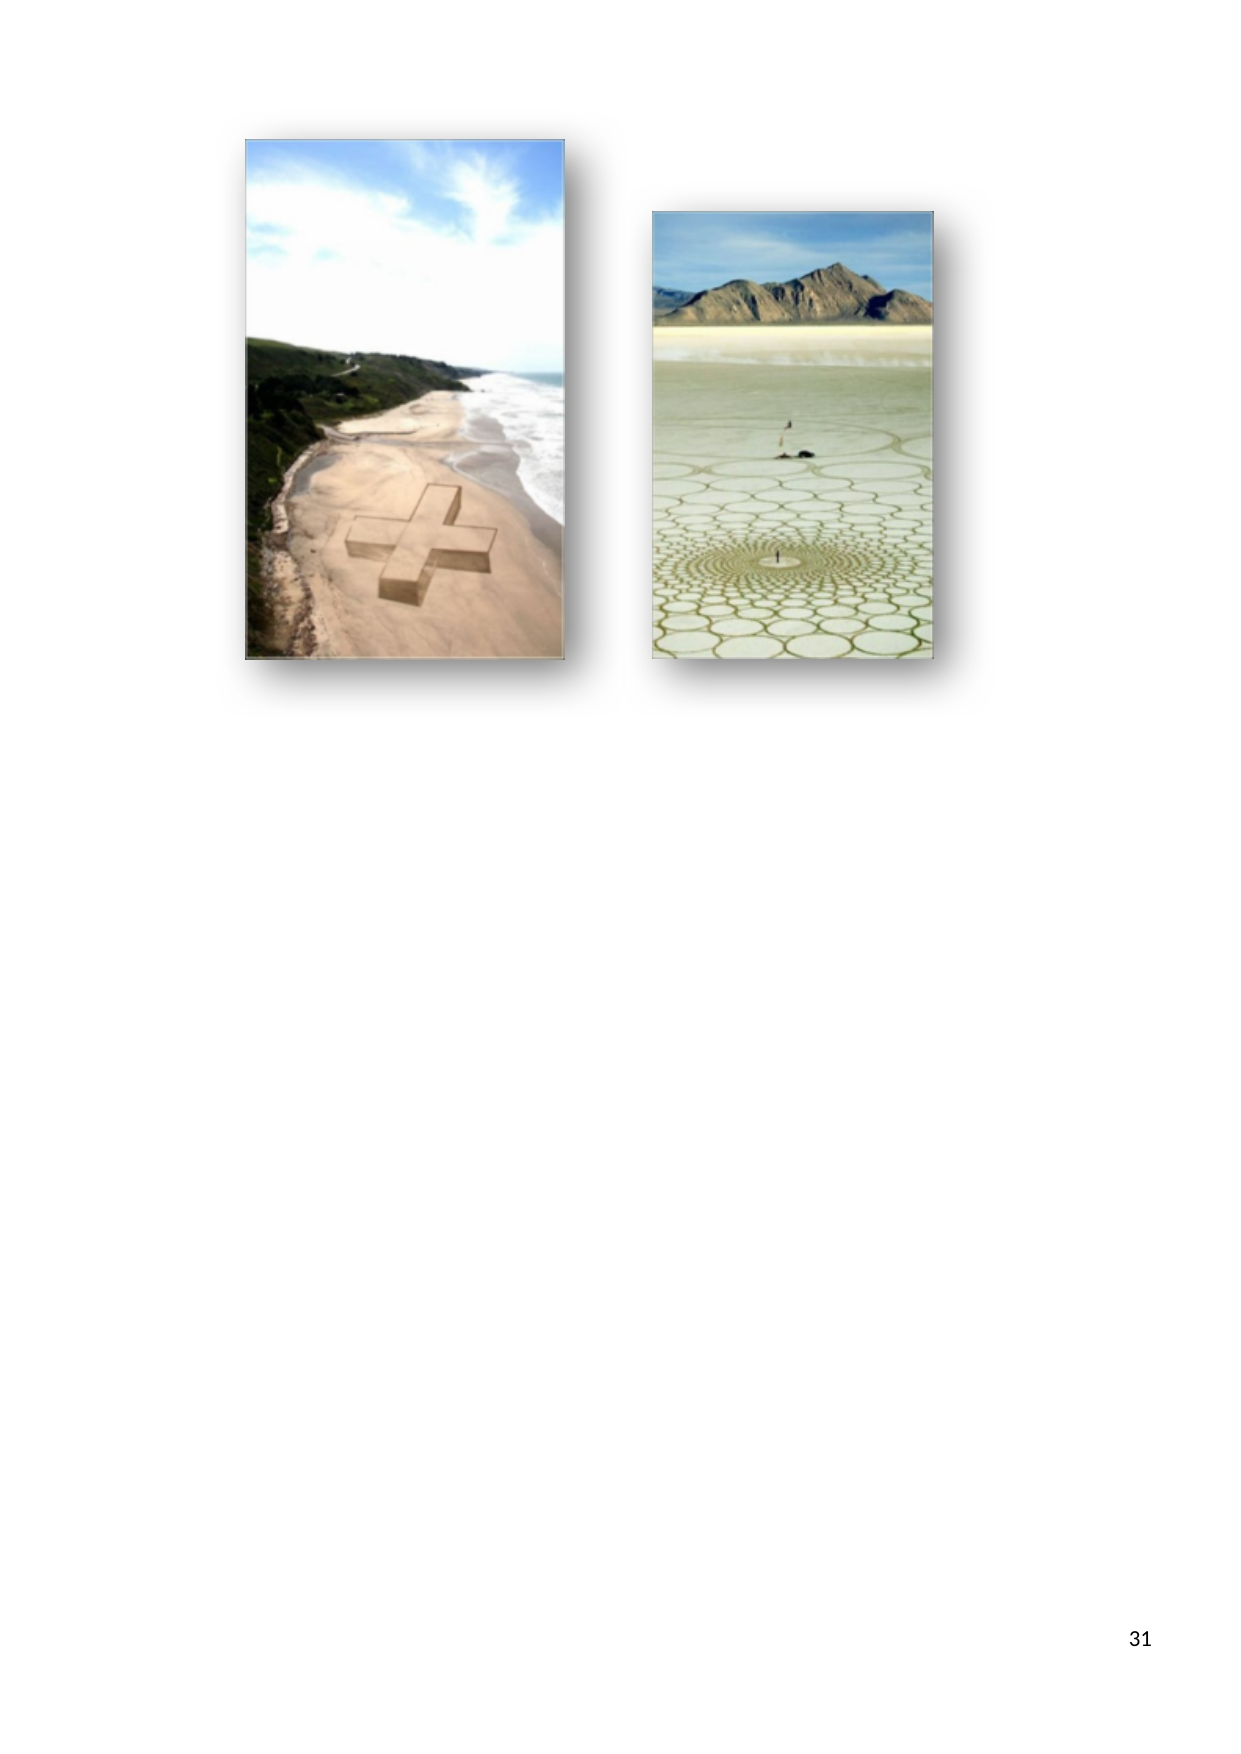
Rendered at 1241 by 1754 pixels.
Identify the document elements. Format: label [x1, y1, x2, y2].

picture [652, 211, 934, 659]
picture [245, 139, 565, 660]
